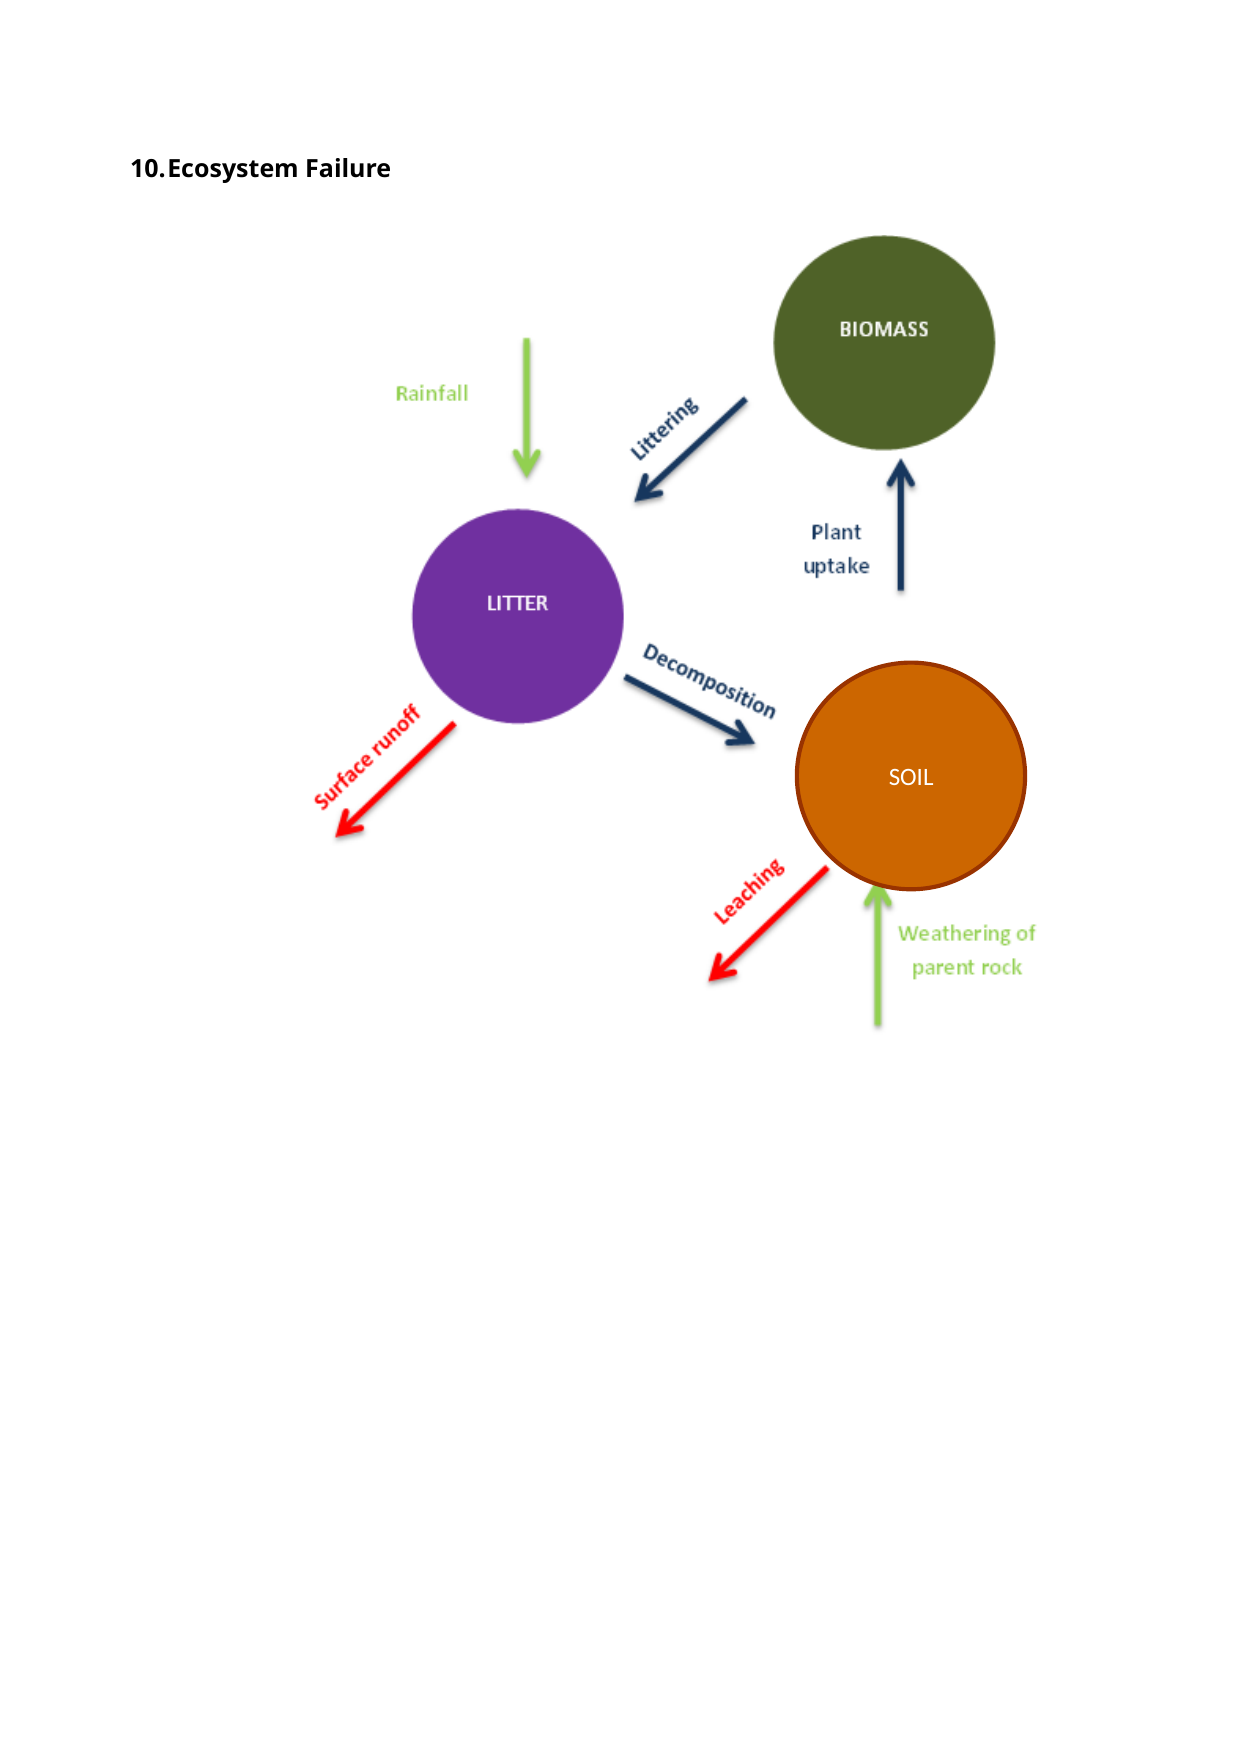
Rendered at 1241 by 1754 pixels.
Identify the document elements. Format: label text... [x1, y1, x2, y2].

picture [298, 235, 1057, 1036]
subtitle Ecosystem Failure [130, 151, 1110, 185]
